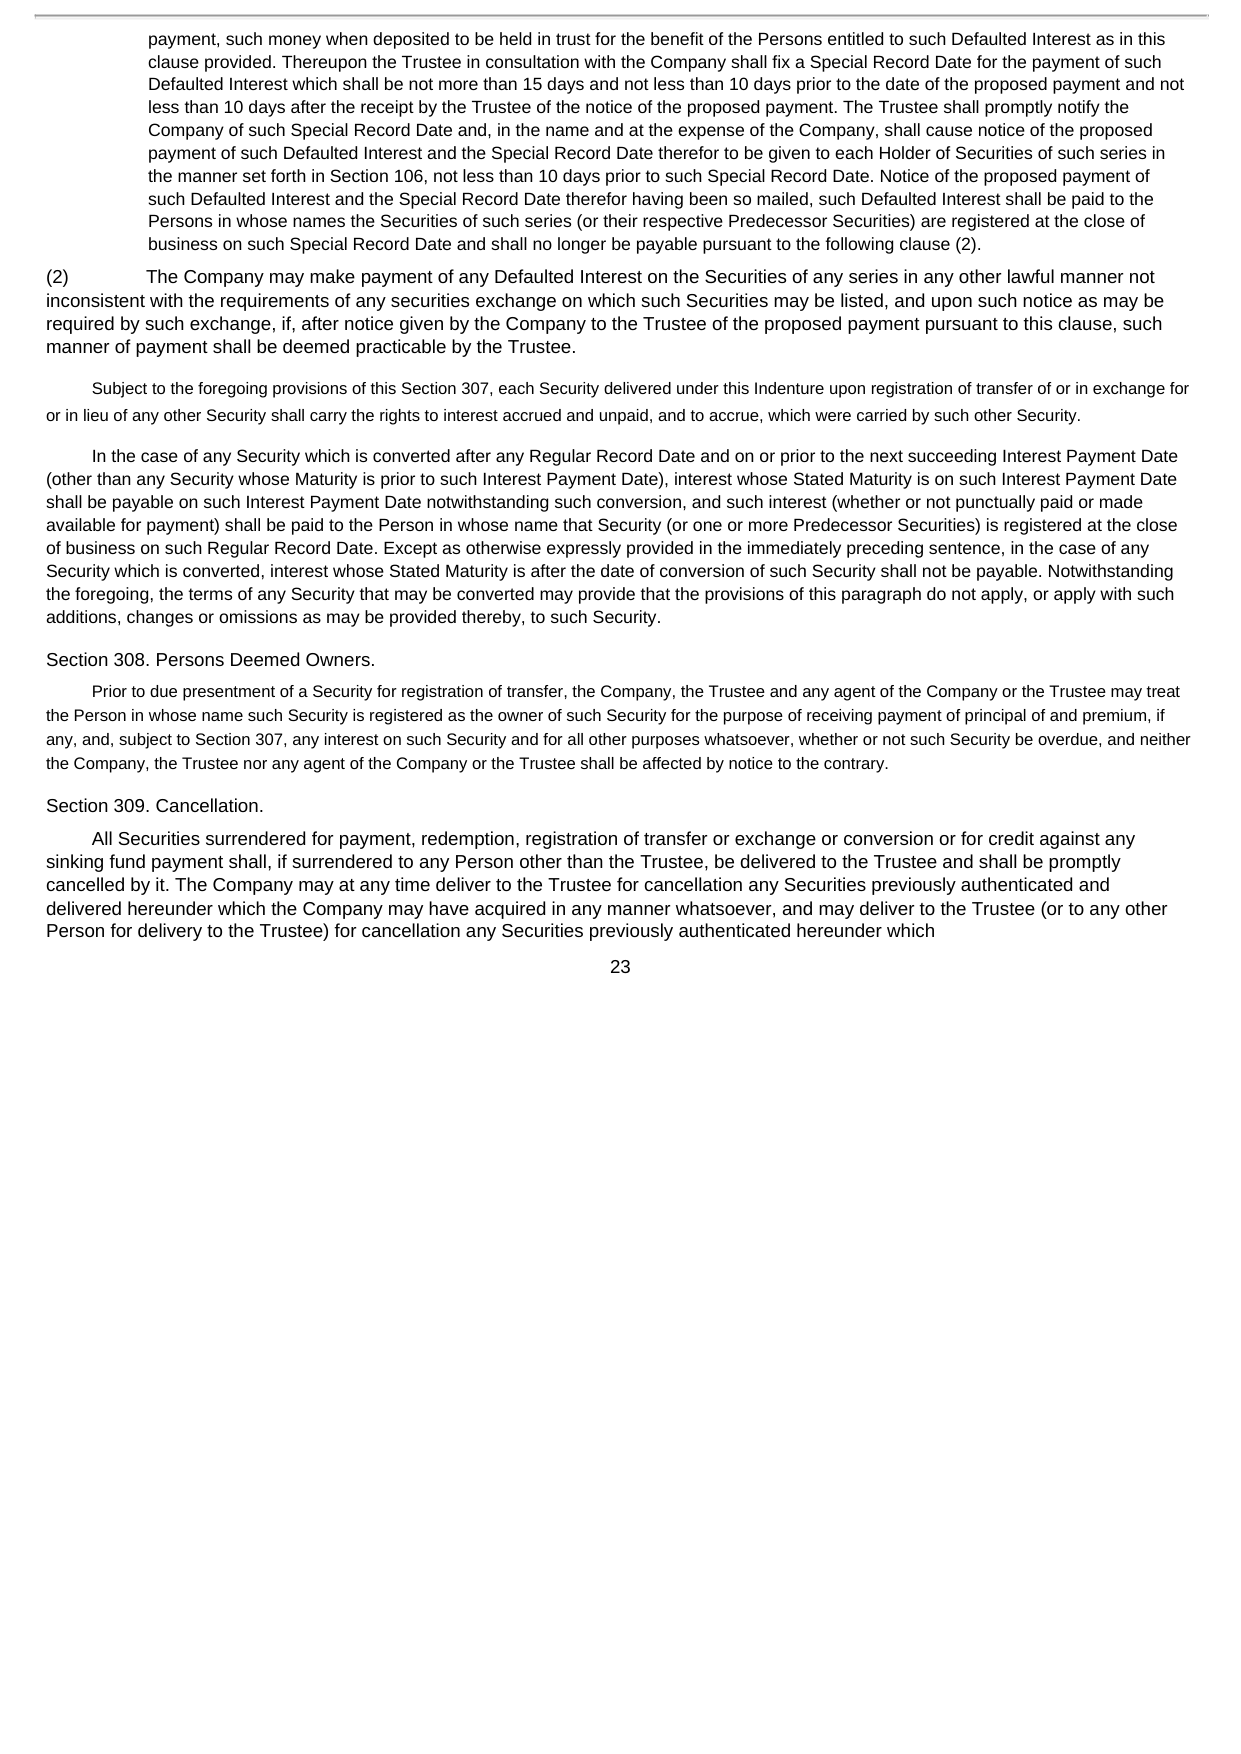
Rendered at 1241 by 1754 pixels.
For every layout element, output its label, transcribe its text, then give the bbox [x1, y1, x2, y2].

text 23 [46, 956, 1194, 977]
text Section 308. Persons Deemed Owners. [46, 648, 1194, 670]
text payment, such money when deposited to be held in trust for the benefit of the Persons entitled to such Defaulted Interest as in this clause provided. Thereupon the Trustee in consultation with the Company shall fix a Special Record Date for the payment of such Defaulted Interest which shall be not more than 15 days and not less than 10 days prior to the date of the proposed payment and not less than 10 days after the receipt by the Trustee of the notice of the proposed payment. The Trustee shall promptly notify the Company of such Special Record Date and, in the name and at the expense of the Company, shall cause notice of the proposed payment of such Defaulted Interest and the Special Record Date therefor to be given to each Holder of Securities of such series in the manner set forth in Section 106, not less than 10 days prior to such Special Record Date. Notice of the proposed payment of such Defaulted Interest and the Special Record Date therefor having been so mailed, such Defaulted Interest shall be paid to the Persons in whose names the Securities of such series (or their respective Predecessor Securities) are registered at the close of business on such Special Record Date and shall no longer be payable pursuant to the following clause (2). [148, 28, 1188, 254]
text Subject to the foregoing provisions of this Section 307, each Security delivered under this Indenture upon registration of transfer of or in exchange for or in lieu of any other Security shall carry the rights to interest accrued and unpaid, and to accrue, which were carried by such other Security. [46, 378, 1192, 425]
list The Company may make payment of any Defaulted Interest on the Securities of any series in any other lawful manner not inconsistent with the requirements of any securities exchange on which such Securities may be listed, and upon such notice as may be required by such exchange, if, after notice given by the Company to the Trustee of the proposed payment pursuant to this clause, such manner of payment shall be deemed practicable by the Trustee. [46, 266, 1194, 357]
picture [32, 14, 1209, 21]
text Prior to due presentment of a Security for registration of transfer, the Company, the Trustee and any agent of the Company or the Trustee may treat the Person in whose name such Security is registered as the owner of such Security for the purpose of receiving payment of principal of and premium, if any, and, subject to Section 307, any interest on such Security and for all other purposes whatsoever, whether or not such Security be overdue, and neither the Company, the Trustee nor any agent of the Company or the Trustee shall be affected by notice to the contrary. [46, 682, 1194, 773]
text All Securities surrendered for payment, redemption, registration of transfer or exchange or conversion or for credit against any sinking fund payment shall, if surrendered to any Person other than the Trustee, be delivered to the Trustee and shall be promptly cancelled by it. The Company may at any time deliver to the Trustee for cancellation any Securities previously authenticated and delivered hereunder which the Company may have acquired in any manner whatsoever, and may deliver to the Trustee (or to any other Person for delivery to the Trustee) for cancellation any Securities previously authenticated hereunder which [46, 828, 1182, 942]
text In the case of any Security which is converted after any Regular Record Date and on or prior to the next succeeding Interest Payment Date (other than any Security whose Maturity is prior to such Interest Payment Date), interest whose Stated Maturity is on such Interest Payment Date shall be payable on such Interest Payment Date notwithstanding such conversion, and such interest (whether or not punctually paid or made available for payment) shall be paid to the Person in whose name that Security (or one or more Predecessor Securities) is registered at the close of business on such Regular Record Date. Except as otherwise expressly provided in the immediately preceding sentence, in the case of any Security which is converted, interest whose Stated Maturity is after the date of conversion of such Security shall not be payable. Notwithstanding the foregoing, the terms of any Security that may be converted may provide that the provisions of this paragraph do not apply, or apply with such additions, changes or omissions as may be provided thereby, to such Security. [46, 446, 1180, 627]
text Section 309. Cancellation. [46, 794, 1194, 816]
